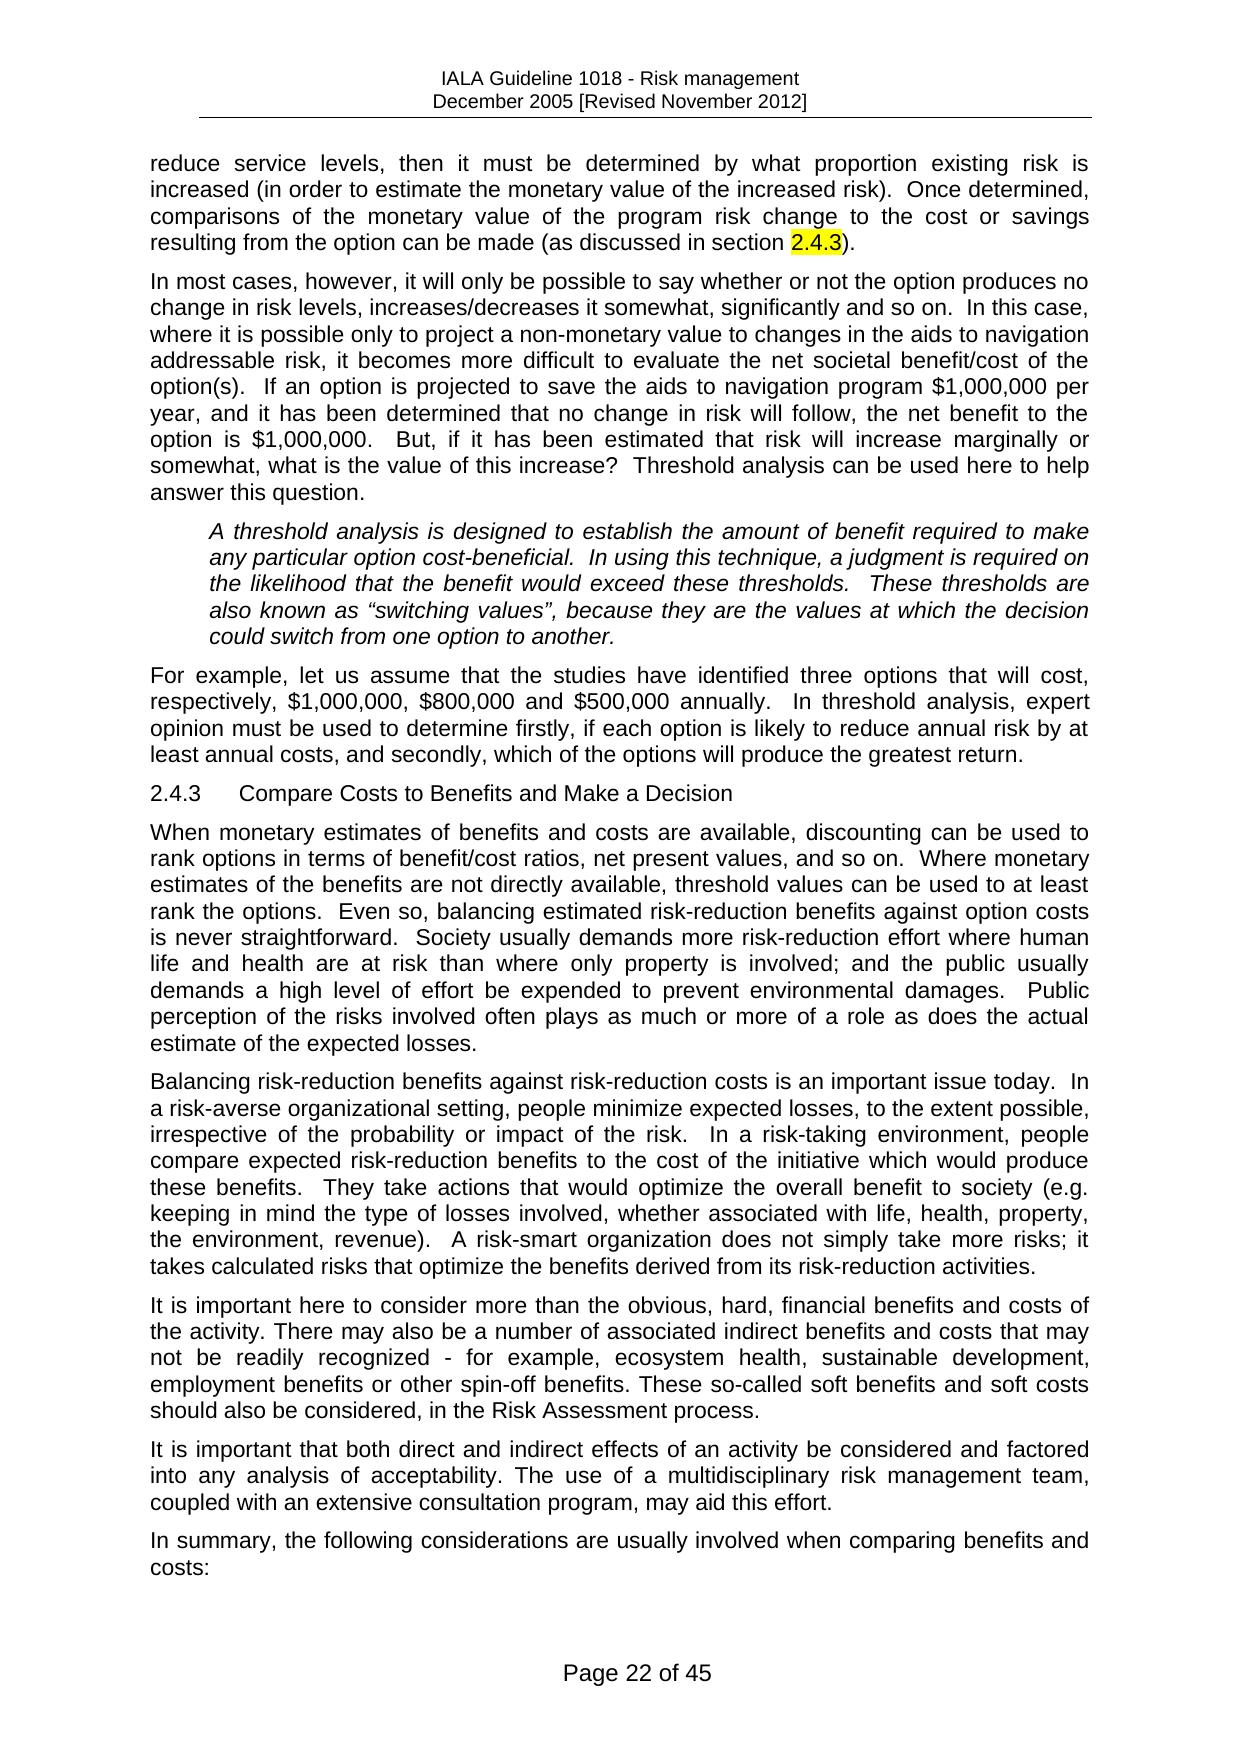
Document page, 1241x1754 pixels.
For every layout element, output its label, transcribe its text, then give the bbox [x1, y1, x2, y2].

text When monetary estimates of benefits and costs are available, discounting can be used to rank options in terms of benefit/cost ratios, net present values, and so on. Where monetary estimates of the benefits are not directly available, threshold values can be used to at least rank the options. Even so, balancing estimated risk-reduction benefits against option costs is never straightforward. Society usually demands more risk-reduction effort where human life and health are at risk than where only property is involved; and the public usually demands a high level of effort be expended to prevent environmental damages. Public perception of the risks involved often plays as much or more of a role as does the actual estimate of the expected losses. [150, 819, 1090, 1056]
text Balancing risk-reduction benefits against risk-reduction costs is an important issue today. In a risk-averse organizational setting, people minimize expected losses, to the extent possible, irrespective of the probability or impact of the risk. In a risk-taking environment, people compare expected risk-reduction benefits to the cost of the initiative which would produce these benefits. They take actions that would optimize the overall benefit to society (e.g. keeping in mind the type of losses involved, whether associated with life, health, property, the environment, revenue). A risk-smart organization does not simply take more risks; it takes calculated risks that optimize the benefits derived from its risk-reduction activities. [150, 1068, 1090, 1279]
text For example, let us assume that the studies have identified three options that will cost, respectively, $1,000,000, $800,000 and $500,000 annually. In threshold analysis, expert opinion must be used to determine firstly, if each option is likely to reduce annual risk by at least annual costs, and secondly, which of the options will produce the greatest return. [150, 662, 1090, 767]
text In summary, the following considerations are usually involved when comparing benefits and costs: [150, 1527, 1090, 1580]
list A threshold analysis is designed to establish the amount of benefit required to make any particular option cost-beneficial. In using this technique, a judgment is required on the likelihood that the benefit would exceed these thresholds. These thresholds are also known as “switching values”, because they are the values at which the decision could switch from one option to another. [209, 518, 1090, 649]
subtitle Compare Costs to Benefits and Make a Decision [150, 780, 1090, 806]
text It is important that both direct and indirect effects of an activity be considered and factored into any analysis of acceptability. The use of a multidisciplinary risk management team, coupled with an extensive consultation program, may aid this effort. [150, 1436, 1090, 1515]
text It is important here to consider more than the obvious, hard, financial benefits and costs of the activity. There may also be a number of associated indirect benefits and costs that may not be readily recognized - for example, ecosystem health, sustainable development, employment benefits or other spin-off benefits. These so-called soft benefits and soft costs should also be considered, in the Risk Assessment process. [150, 1292, 1090, 1423]
text In most cases, however, it will only be possible to say whether or not the option produces no change in risk levels, increases/decreases it somewhat, significantly and so on. In this case, where it is possible only to project a non-monetary value to changes in the aids to navigation addressable risk, it becomes more difficult to evaluate the net societal benefit/cost of the option(s). If an option is projected to save the aids to navigation program $1,000,000 per year, and it has been determined that no change in risk will follow, the net benefit to the option is $1,000,000. But, if it has been estimated that risk will increase marginally or somewhat, what is the value of this increase? Threshold analysis can be used here to help answer this question. [150, 268, 1090, 505]
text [150, 150, 1090, 255]
